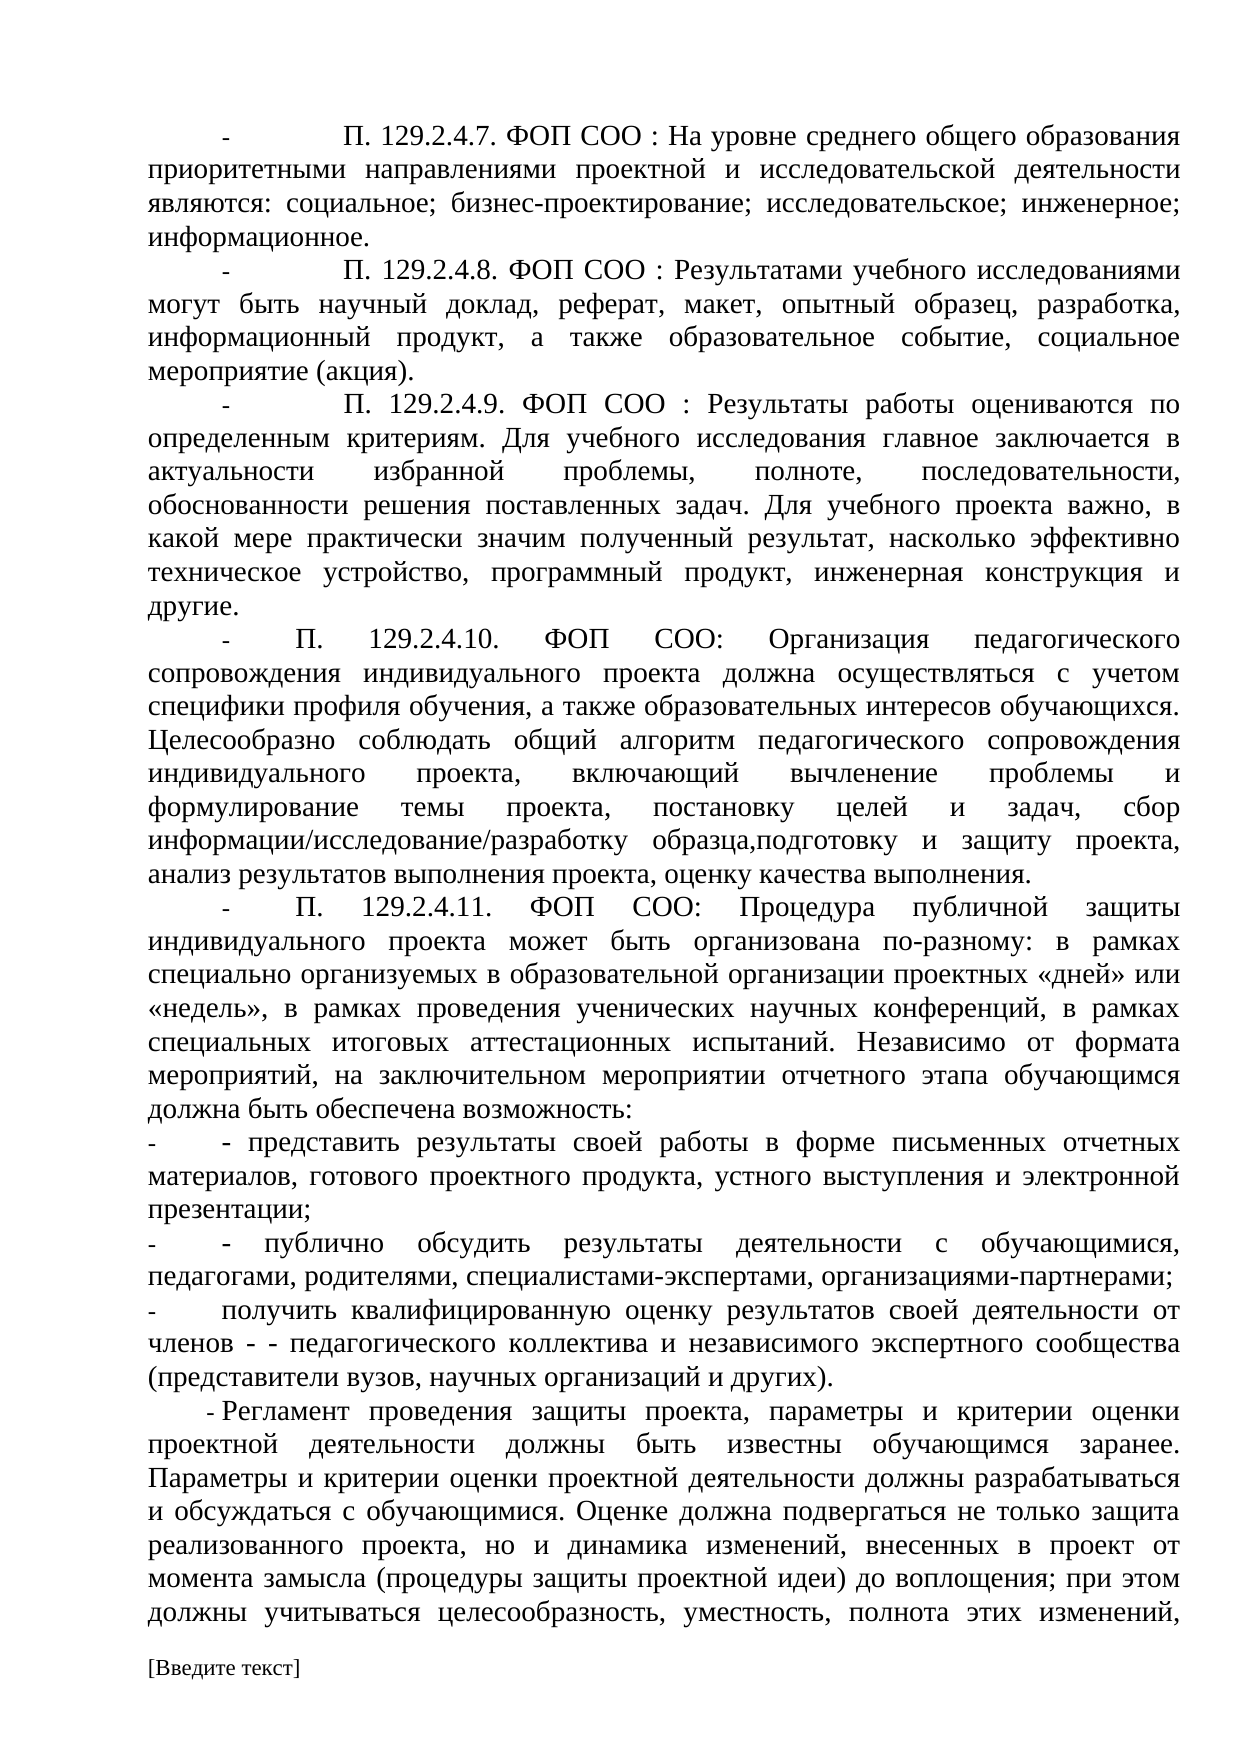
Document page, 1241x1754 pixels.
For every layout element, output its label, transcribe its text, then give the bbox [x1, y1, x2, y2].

list П. 129.2.4.11. ФОП СОО: Процедура публичной защиты индивидуального проекта может быть организована по-разному: в рамках специально организуемых в образовательной организации проектных «дней» или «недель», в рамках проведения ученических научных конференций, в рамках специальных итоговых аттестационных испытаний. Независимо от формата мероприятий, на заключительном мероприятии отчетного этапа обучающимся должна быть обеспечена возможность: [148, 889, 1181, 1124]
list П. 129.2.4.8. ФОП СОО : Результатами учебного исследованиями могут быть научный доклад, реферат, макет, опытный образец, разработка, информационный продукт, а также образовательное событие, социальное мероприятие (акция). [148, 252, 1181, 386]
list - представить результаты своей работы в форме письменных отчетных материалов, готового проектного продукта, устного выступления и электронной презентации; [148, 1124, 1181, 1225]
list - публично обсудить результаты деятельности с обучающимися, педагогами, родителями, специалистами-экспертами, организациями-партнерами; [148, 1225, 1181, 1292]
list получить квалифицированную оценку результатов своей деятельности от членов - - педагогического коллектива и независимого экспертного сообщества (представители вузов, научных организаций и других). [148, 1292, 1181, 1393]
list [148, 1393, 1181, 1627]
list П. 129.2.4.7. ФОП СОО : На уровне среднего общего образования приоритетными направлениями проектной и исследовательской деятельности являются: социальное; бизнес-проектирование; исследовательское; инженерное; информационное. [148, 118, 1181, 252]
list П. 129.2.4.10. ФОП СОО: Организация педагогического сопровождения индивидуального проекта должна осуществляться с учетом специфики профиля обучения, а также образовательных интересов обучающихся. Целесообразно соблюдать общий алгоритм педагогического сопровождения индивидуального проекта, включающий вычленение проблемы и формулирование темы проекта, постановку целей и задач, сбор информации/исследование/разработку образца,подготовку и защиту проекта, анализ результатов выполнения проекта, оценку качества выполнения. [148, 621, 1181, 889]
list П. 129.2.4.9. ФОП СОО : Результаты работы оцениваются по определенным критериям. Для учебного исследования главное заключается в актуальности избранной проблемы, полноте, последовательности, обоснованности решения поставленных задач. Для учебного проекта важно, в какой мере практически значим полученный результат, насколько эффективно техническое устройство, программный продукт, инженерная конструкция и другие. [148, 386, 1181, 621]
